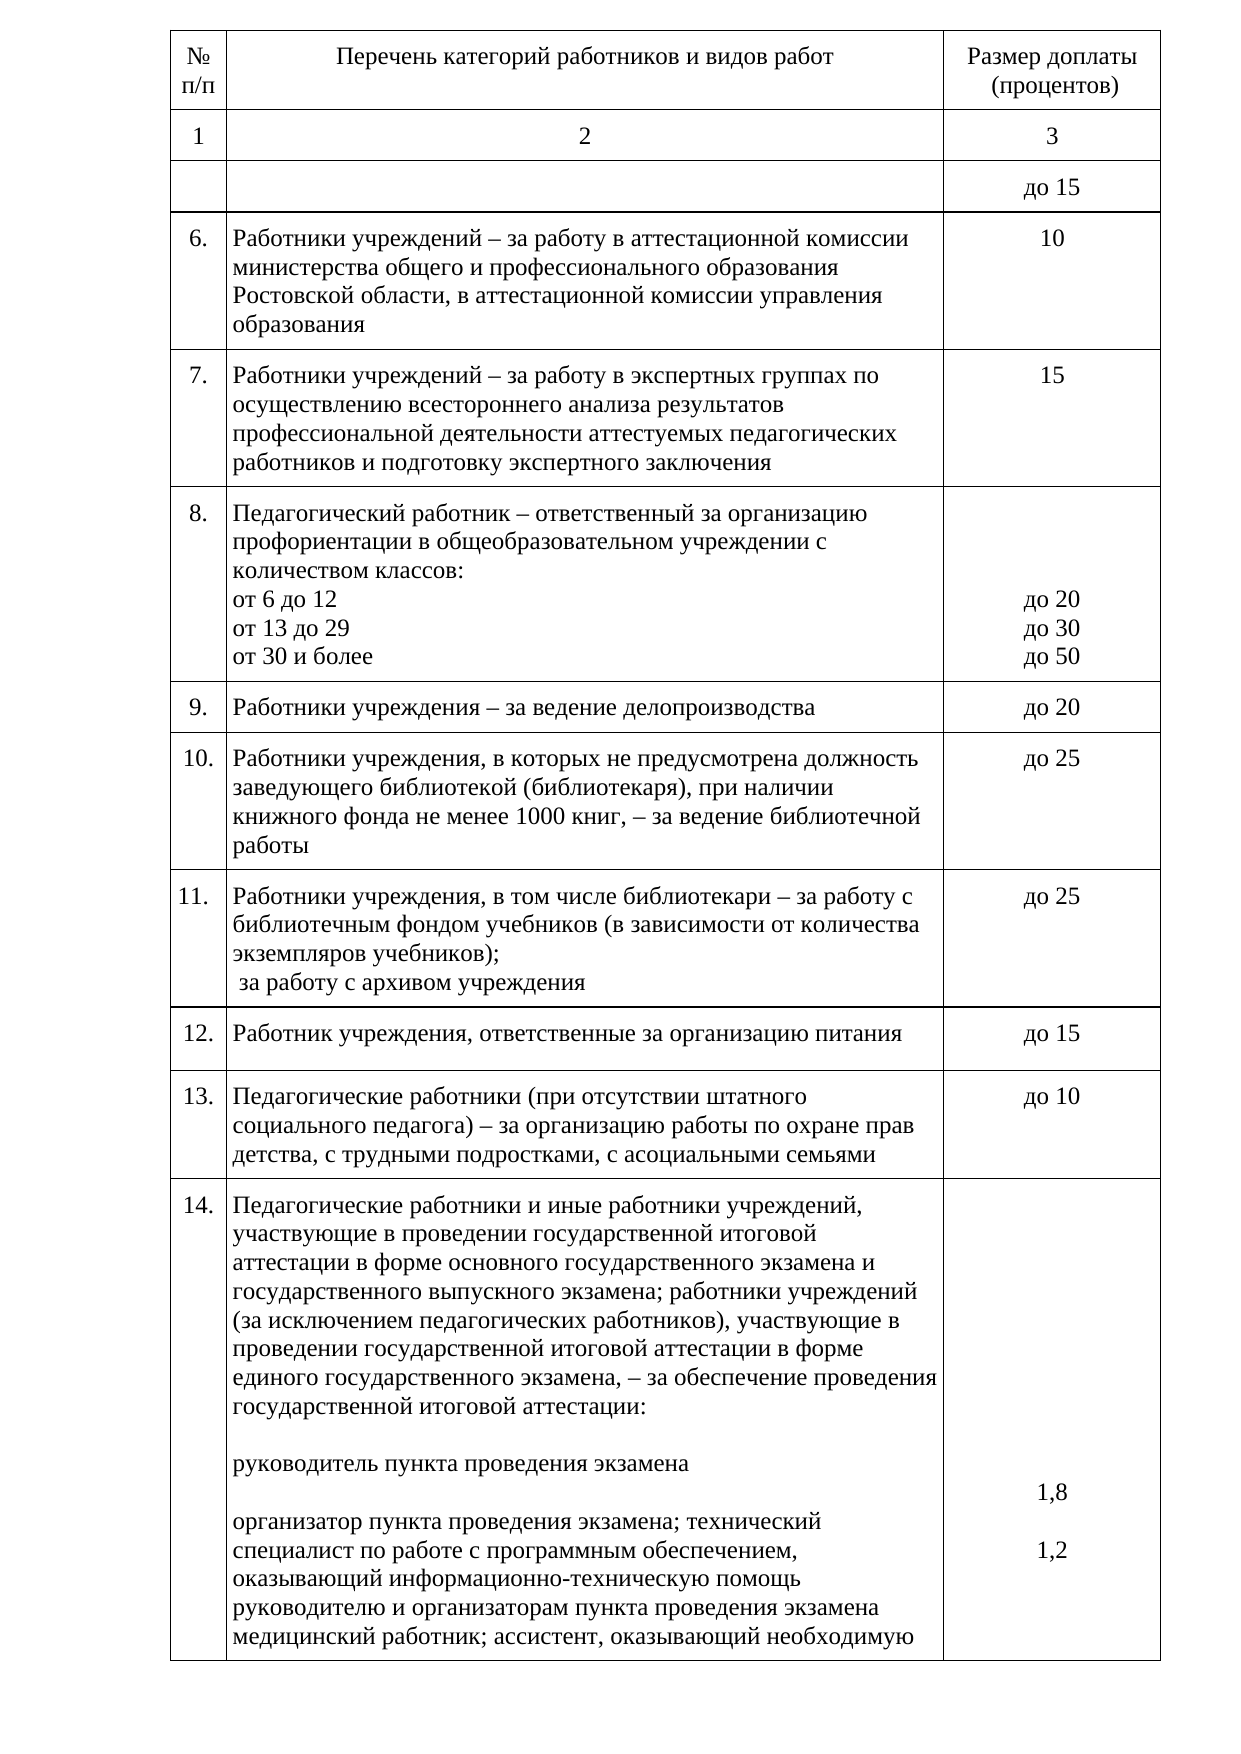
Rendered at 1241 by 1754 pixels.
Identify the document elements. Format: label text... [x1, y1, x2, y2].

table_cell до 20 [944, 682, 1160, 732]
table_cell Работники учреждения – за ведение делопроизводства [227, 682, 943, 732]
table_cell 13. [171, 1071, 226, 1178]
table_cell до 15 [944, 1008, 1160, 1069]
table_cell 15 [944, 350, 1160, 486]
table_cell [227, 1179, 943, 1660]
table_cell 8. [171, 487, 226, 681]
table_cell Работники учреждений – за работу в экспертных группах по осуществлению всестороннего анализа результатов профессиональной деятельности аттестуемых педагогических работников и подготовку экспертного заключения [227, 350, 943, 486]
table_cell Работники учреждения, в которых не предусмотрена должность заведующего библиотекой (библиотекаря), при наличии книжного фонда не менее 1000 книг, – за ведение библиотечной работы [227, 733, 943, 869]
table_cell 1,8 1,2 0,6 [944, 1179, 1160, 1660]
table_cell Работники учреждения, в том числе библиотекари – за работу с библиотечным фондом учебников (в зависимости от количества экземпляров учебников); за работу с архивом учреждения [227, 870, 943, 1006]
table_cell 6. [171, 213, 226, 349]
table_cell 14. [171, 1179, 226, 1660]
table_cell Педагогический работник – ответственный за организацию профориентации в общеобразовательном учреждении с количеством классов: от 6 до 12 от 13 до 29 от 30 и более [227, 487, 943, 681]
table_cell 5. [171, 161, 226, 211]
table_header Размер доплаты (процентов) [944, 31, 1160, 109]
table_cell 10. [171, 733, 226, 869]
table_cell Работник учреждения, ответственные за организацию питания [227, 1008, 943, 1069]
table_cell 9. [171, 682, 226, 732]
table_cell Работники учреждений – за работу в аттестационной комиссии министерства общего и профессионального образования Ростовской области, в аттестационной комиссии управления образования [227, 213, 943, 349]
table_cell до 20 до 15 [944, 161, 1160, 211]
table_cell до 25 [944, 733, 1160, 869]
table_cell до 20 до 30 до 50 [944, 487, 1160, 681]
table_cell 12. [171, 1008, 226, 1069]
table_cell до 25 [944, 870, 1160, 1006]
table_cell Педагогические работники (при отсутствии штатного социального педагога) – за организацию работы по охране прав детства, с трудными подростками, с асоциальными семьями [227, 1071, 943, 1178]
table_header № п/п [171, 31, 226, 109]
table_cell до 10 [944, 1071, 1160, 1178]
table_header Перечень категорий работников и видов работ [227, 31, 943, 109]
table_cell 2 [227, 110, 943, 160]
table_cell 10 [944, 213, 1160, 349]
table_cell 11. [171, 870, 226, 1006]
table_cell 7. [171, 350, 226, 486]
table_cell 1 [171, 110, 226, 160]
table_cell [227, 161, 943, 211]
table_cell 3 [944, 110, 1160, 160]
